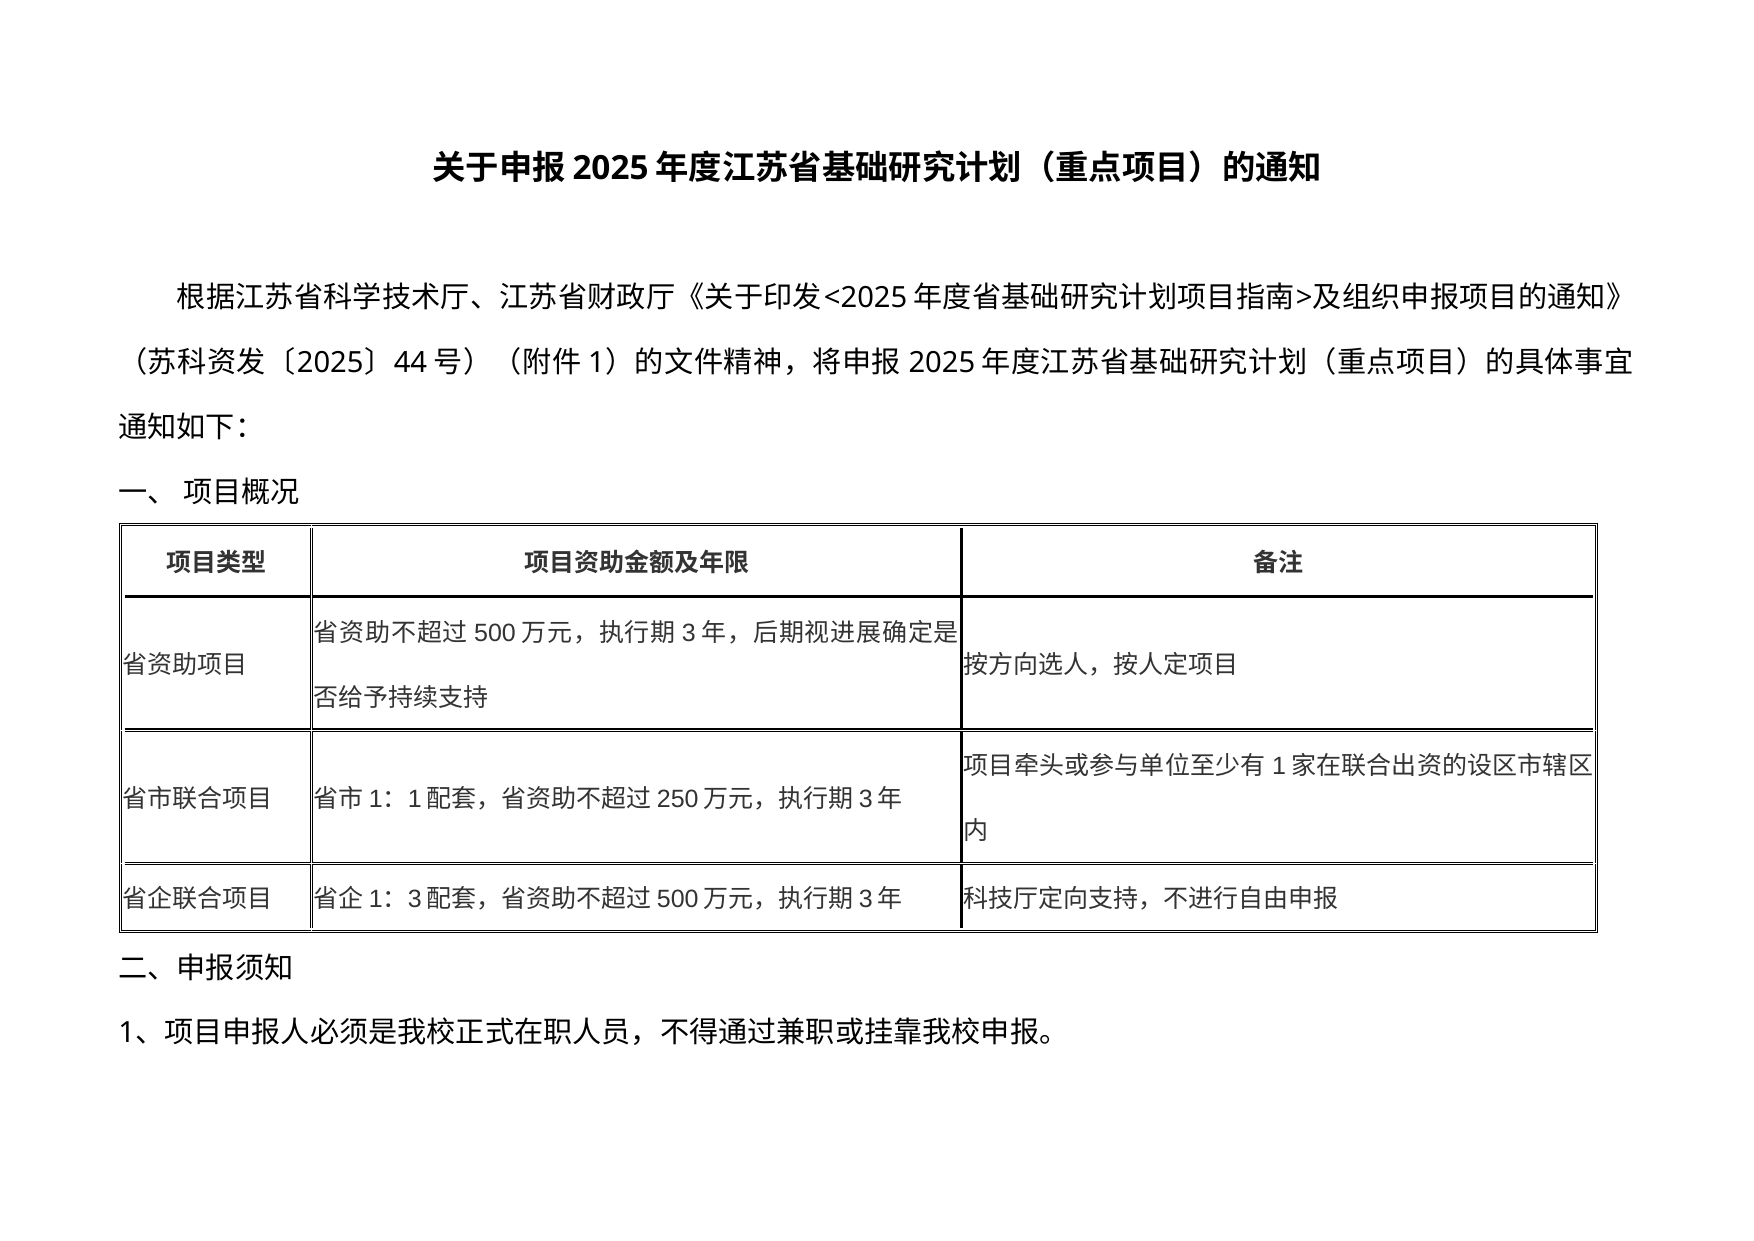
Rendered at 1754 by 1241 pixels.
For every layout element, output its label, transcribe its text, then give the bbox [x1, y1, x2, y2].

text 二、申报须知 [118, 933, 1636, 998]
text 一、 项目概况 [118, 458, 1636, 523]
text 1、项目申报人必须是我校正式在职人员，不得通过兼职或挂靠我校申报。 [118, 998, 1636, 1063]
table_header 备注 [961, 526, 1595, 595]
text 关于申报2025年度江苏省基础研究计划（重点项目）的通知 [118, 133, 1636, 198]
table_header 项目类型 [122, 526, 311, 595]
table_header 项目资助金额及年限 [311, 526, 961, 595]
table_cell 项目牵头或参与单位至少有1家在联合出资的设区市辖区内 [963, 728, 1595, 861]
table_cell 省企1：3配套，省资助不超过500万元，执行期3年 [311, 865, 961, 929]
text 根据江苏省科学技术厅、江苏省财政厅《关于印发<2025年度省基础研究计划项目指南>及组织申报项目的通知》（苏科资发〔2025〕44号）（附件1）的文件精神，将申报2025年度江苏省基础研究计划（重点项目）的具体事宜通知如下： [118, 263, 1636, 458]
table_cell 省市联合项目 [122, 728, 310, 861]
table_cell 省市1：1配套，省资助不超过250万元，执行期3年 [313, 732, 960, 861]
table_cell 按方向选人，按人定项目 [963, 595, 1595, 728]
table_cell 省资助不超过500万元，执行期3年，后期视进展确定是否给予持续支持 [313, 598, 960, 728]
table_cell 省企联合项目 [122, 861, 311, 929]
table_cell 省资助项目 [122, 595, 310, 728]
table_cell 科技厅定向支持，不进行自由申报 [961, 861, 1595, 929]
